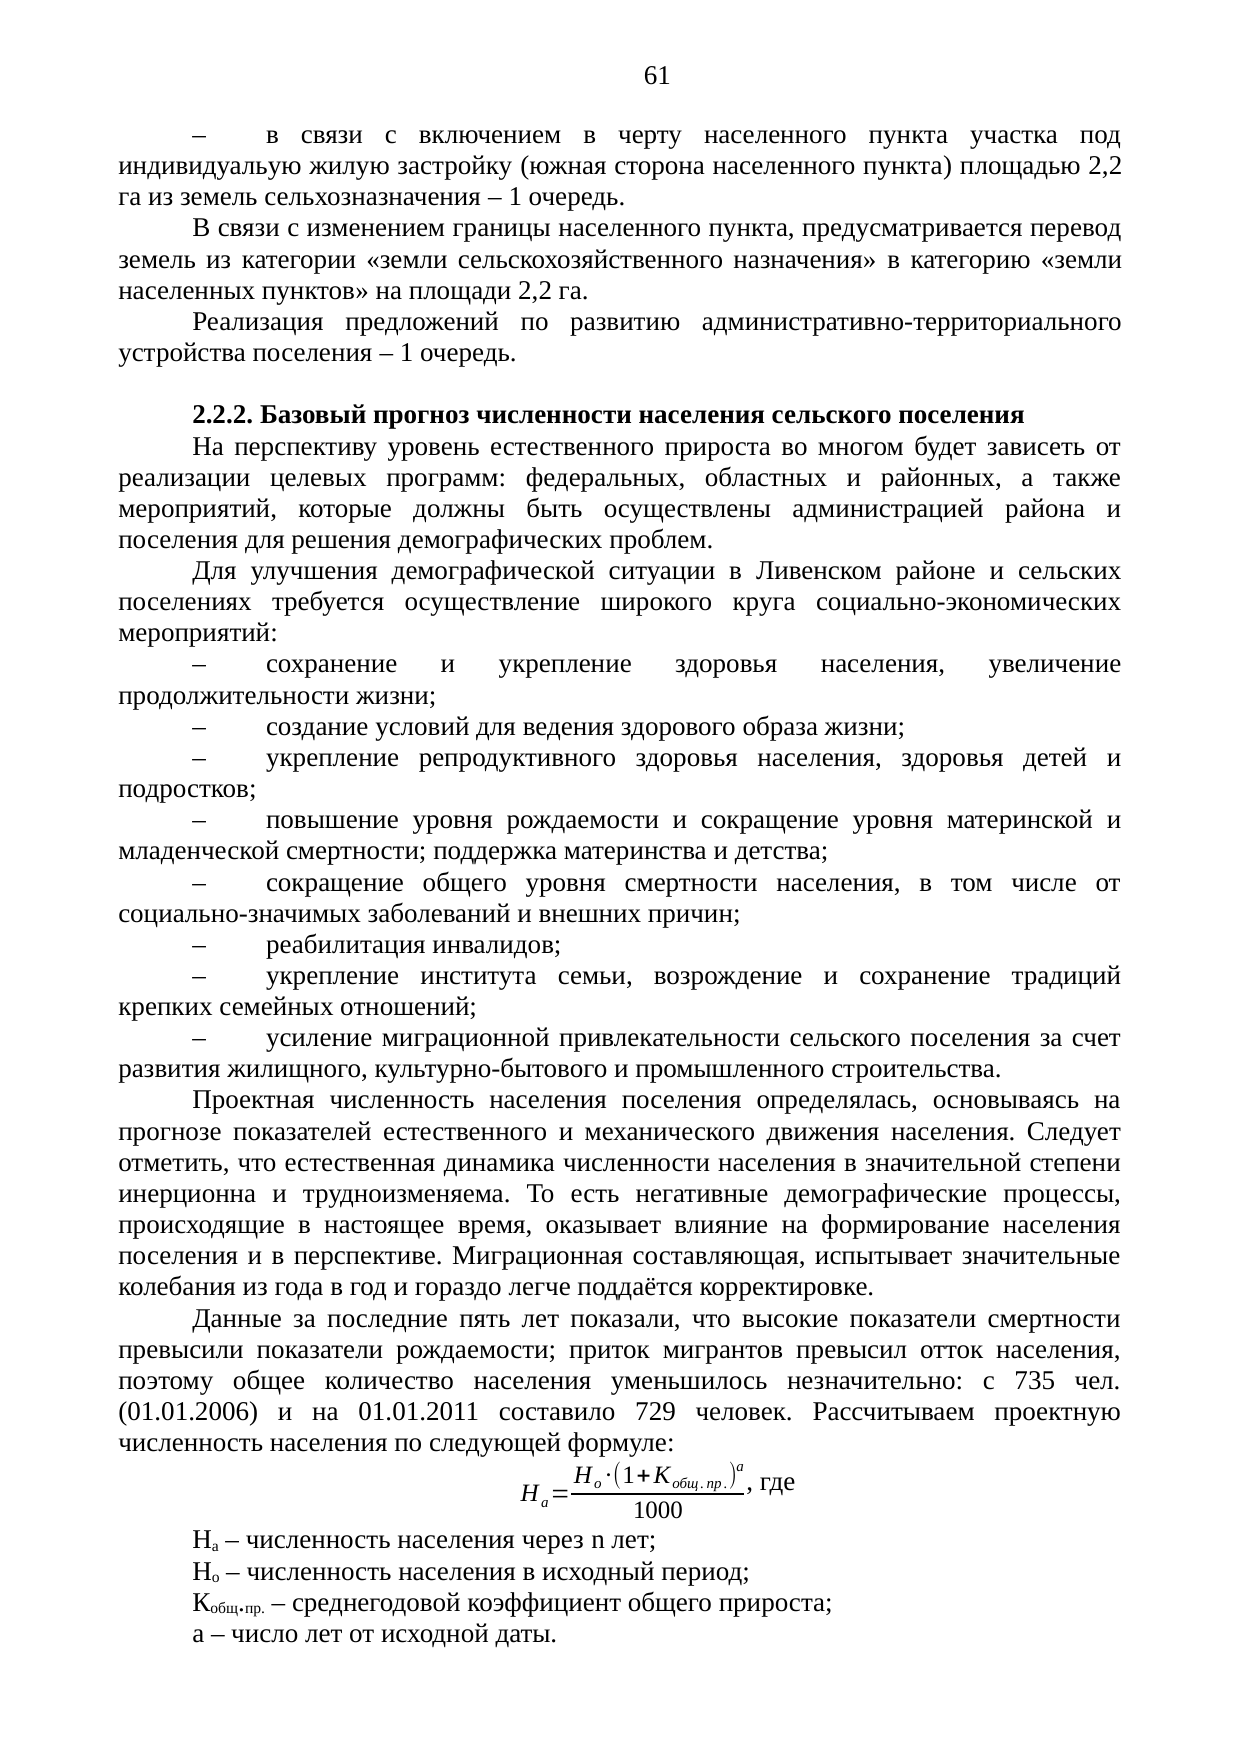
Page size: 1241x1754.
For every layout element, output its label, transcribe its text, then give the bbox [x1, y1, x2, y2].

subtitle 2.2.2. Базовый прогноз численности населения сельского поселения [118, 398, 1122, 429]
text , где [118, 1457, 1122, 1524]
list укрепление репродуктивного здоровья населения, здоровья детей и подростков; [118, 741, 1122, 803]
list усиление миграционной привлекательности сельского поселения за счет развития жилищного, культурно-бытового и промышленного строительства. [118, 1021, 1122, 1084]
list сохранение и укрепление здоровья населения, увеличение продолжительности жизни; [118, 648, 1122, 710]
text Данные за последние пять лет показали, что высокие показатели смертности превысили показатели рождаемости; приток мигрантов превысил отток населения, поэтому общее количество населения уменьшилось незначительно: с 735 чел. (01.01.2006) и на 01.01.2011 составило 729 человек. Рассчитываем проектную численность населения по следующей формуле: [118, 1302, 1122, 1457]
list реабилитация инвалидов; [118, 928, 1122, 959]
text Но – численность населения в исходный период; [118, 1555, 1122, 1586]
text Для улучшения демографической ситуации в Ливенском районе и сельских поселениях требуется осуществление широкого круга социально-экономических мероприятий: [118, 554, 1122, 648]
text Проектная численность населения поселения определялась, основываясь на прогнозе показателей естественного и механического движения населения. Следует отметить, что естественная динамика численности населения в значительной степени инерционна и трудноизменяема. То есть негативные демографические процессы, происходящие в настоящее время, оказывает влияние на формирование населения поселения и в перспективе. Миграционная составляющая, испытывает значительные колебания из года в год и гораздо легче поддаётся корректировке. [118, 1084, 1122, 1302]
text На перспективу уровень естественного прироста во многом будет зависеть от реализации целевых программ: федеральных, областных и районных, а также мероприятий, которые должны быть осуществлены администрацией района и поселения для решения демографических проблем. [118, 429, 1122, 554]
text На – численность населения через n лет; [118, 1524, 1122, 1555]
text Реализация предложений по развитию административно-территориального устройства поселения – 1 очередь. [118, 305, 1122, 367]
list в связи с включением в черту населенного пункта участка под индивидуальую жилую застройку (южная сторона населенного пункта) площадью 2,2 га из земель сельхозназначения ‒ 1 очередь. [118, 118, 1122, 212]
text В связи с изменением границы населенного пункта, предусматривается перевод земель из категории «земли сельскохозяйственного назначения» в категорию «земли населенных пунктов» на площади 2,2 га. [118, 212, 1122, 305]
text Кобщ.пр. – среднегодовой коэффициент общего прироста; [118, 1586, 1122, 1617]
list повышение уровня рождаемости и сокращение уровня материнской и младенческой смертности; поддержка материнства и детства; [118, 803, 1122, 866]
list создание условий для ведения здорового образа жизни; [118, 710, 1122, 741]
list сокращение общего уровня смертности населения, в том числе от социально-значимых заболеваний и внешних причин; [118, 866, 1122, 928]
list укрепление института семьи, возрождение и сохранение традиций крепких семейных отношений; [118, 959, 1122, 1021]
text а – число лет от исходной даты. [118, 1617, 1122, 1648]
